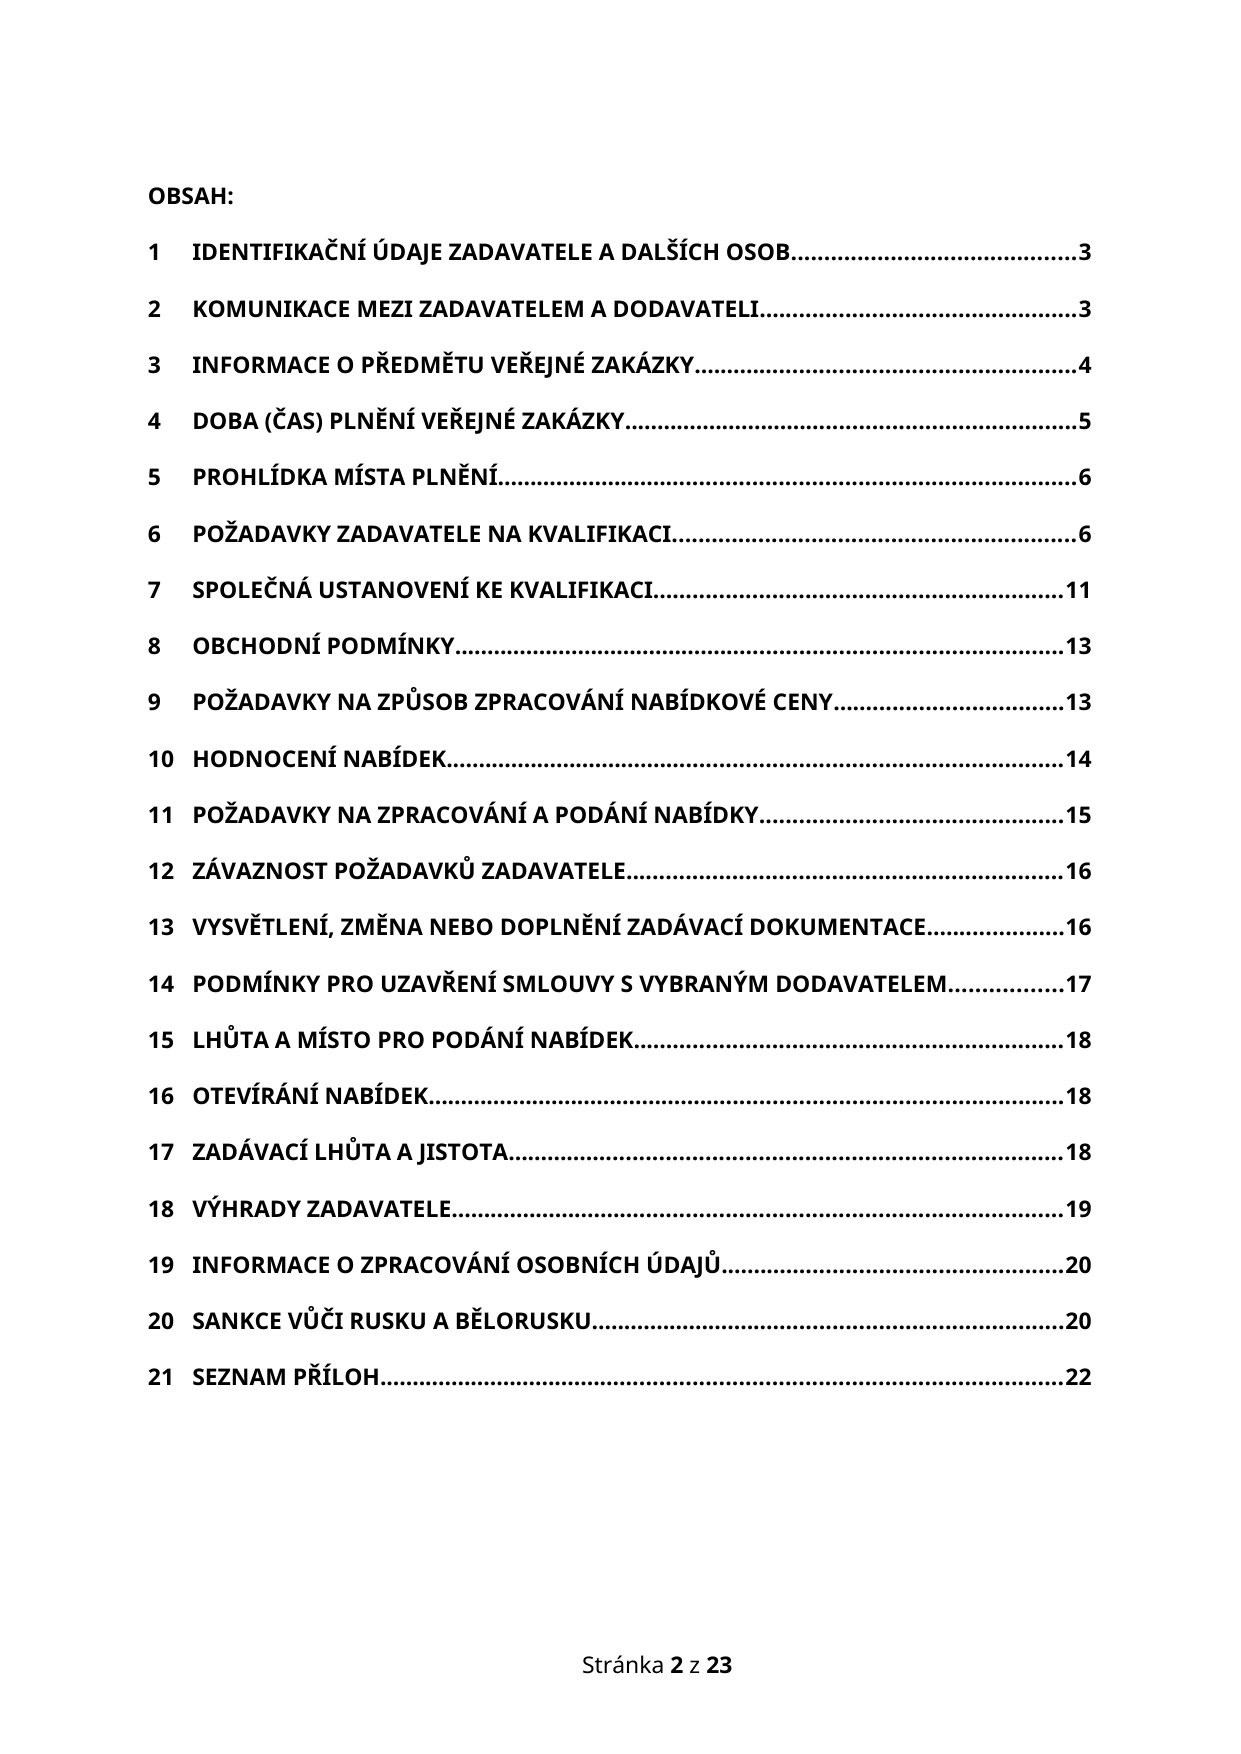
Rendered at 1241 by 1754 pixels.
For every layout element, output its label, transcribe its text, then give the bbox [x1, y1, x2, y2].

text 21 SEZNAM PŘÍLOH 22 [148, 1361, 1093, 1393]
text 3 INFORMACE O PŘEDMĚTU VEŘEJNÉ ZAKÁZKY 4 [148, 349, 1093, 380]
text 1 IDENTIFIKAČNÍ ÚDAJE ZADAVATELE A DALŠÍCH OSOB 3 [148, 236, 1093, 268]
text 14 PODMÍNKY PRO UZAVŘENÍ SMLOUVY S VYBRANÝM DODAVATELEM 17 [148, 968, 1093, 999]
text 15 LHŮTA A MÍSTO PRO PODÁNÍ NABÍDEK 18 [148, 1024, 1093, 1055]
text 8 OBCHODNÍ PODMÍNKY 13 [148, 630, 1093, 661]
text 19 INFORMACE O ZPRACOVÁNÍ OSOBNÍCH ÚDAJŮ 20 [148, 1249, 1093, 1280]
text 18 VÝHRADY ZADAVATELE 19 [148, 1193, 1093, 1224]
text 12 ZÁVAZNOST POŽADAVKŮ ZADAVATELE 16 [148, 855, 1093, 886]
text 11 POŽADAVKY NA ZPRACOVÁNÍ A PODÁNÍ NABÍDKY 15 [148, 799, 1093, 830]
text 17 ZADÁVACÍ LHŮTA A JISTOTA 18 [148, 1136, 1093, 1168]
text 10 HODNOCENÍ NABÍDEK 14 [148, 743, 1093, 774]
text Obsah: [148, 180, 1093, 211]
text 4 DOBA (čAS) PLNĚNÍ VEŘEJNÉ ZAKÁZKY 5 [148, 405, 1093, 436]
text 20 SANKCE VŮČI RUSKU A BĚLORUSKU 20 [148, 1305, 1093, 1336]
text 5 PROHLÍDKA MÍSTA PLNĚNÍ 6 [148, 461, 1093, 493]
text 2 KOMUNIKACE MEZI ZADAVATELEM A DODAVATELI 3 [148, 293, 1093, 324]
text 9 POŽADAVKY NA ZPŮSOB ZPRACOVÁNÍ NABÍDKOVÉ CENY 13 [148, 686, 1093, 718]
text 6 POŽADAVKY ZADAVATELE NA KVALIFIKACI 6 [148, 518, 1093, 549]
text 7 SPOLEČNÁ USTANOVENÍ KE KVALIFIKACI 11 [148, 574, 1093, 605]
text 16 OTEVÍRÁNÍ NABÍDEK 18 [148, 1080, 1093, 1111]
text 13 VYSVĚTLENÍ, ZMĚNA NEBO DOPLNĚNÍ ZADÁVACÍ DOKUMENTACE 16 [148, 911, 1093, 943]
